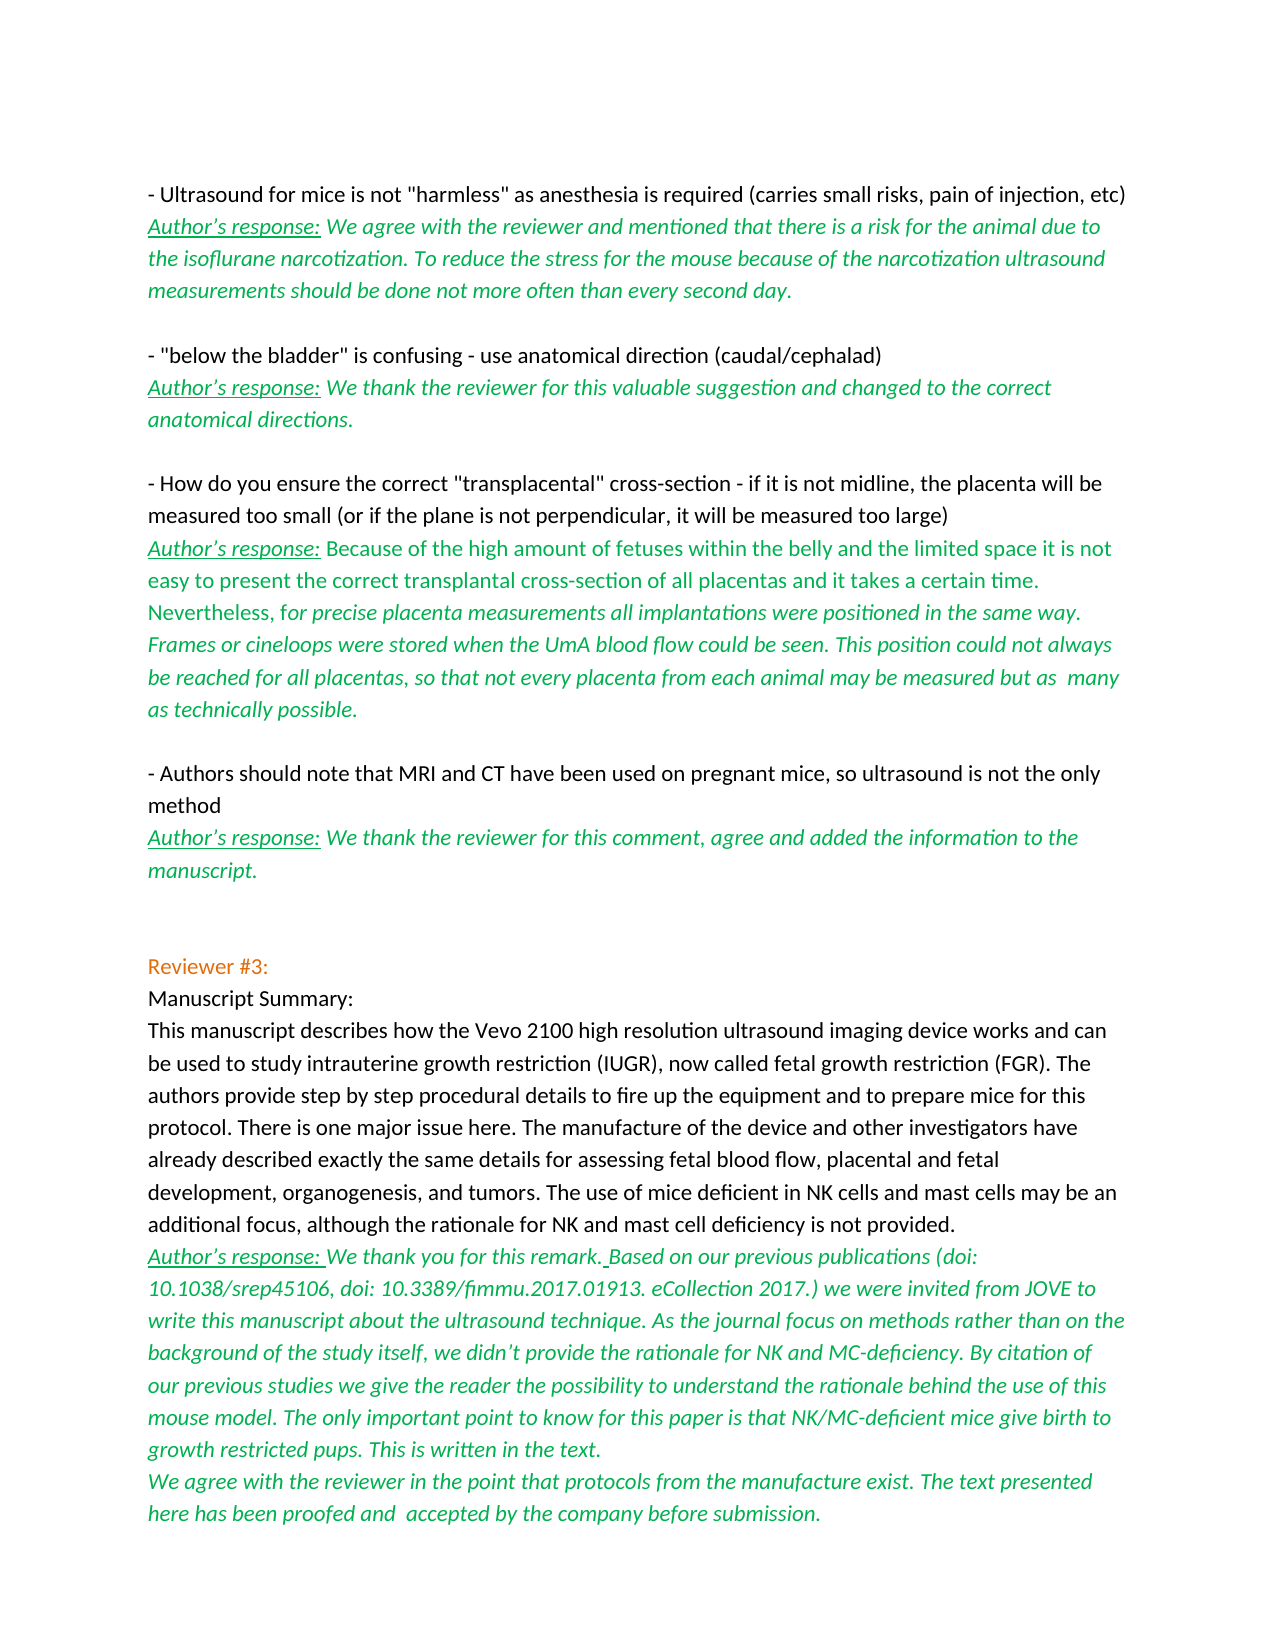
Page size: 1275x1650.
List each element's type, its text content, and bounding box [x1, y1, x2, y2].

text Author’s response: Because of the high amount of fetuses within the belly and the limited space it is not easy to present the correct transplantal cross-section of all placentas and it takes a certain time. Nevertheless, for precise placenta measurements all implantations were positioned in the same way. Frames or cineloops were stored when the UmA blood flow could be seen. This position could not always be reached for all placentas, so that not every placenta from each animal may be measured but as many as technically possible. [148, 534, 1127, 723]
text We agree with the reviewer in the point that protocols from the manufacture exist. The text presented here has been proofed and accepted by the company before submission. [148, 1467, 1127, 1527]
text - How do you ensure the correct "transplacental" cross-section - if it is not midline, the placenta will be measured too small (or if the plane is not perpendicular, it will be measured too large) [148, 437, 1127, 530]
text - Authors should note that MRI and CT have been used on pregnant mice, so ultrasound is not the only method Author’s response: We thank the reviewer for this comment, agree and added the information to the manuscript. [148, 727, 1127, 884]
text Reviewer #3: Manuscript Summary: This manuscript describes how the Vevo 2100 high resolution ultrasound imaging device works and can be used to study intrauterine growth restriction (IUGR), now called fetal growth restriction (FGR). The authors provide step by step procedural details to fire up the equipment and to prepare mice for this protocol. There is one major issue here. The manufacture of the device and other investigators have already described exactly the same details for assessing fetal blood flow, placental and fetal development, organogenesis, and tumors. The use of mice deficient in NK cells and mast cells may be an additional focus, although the rationale for NK and mast cell deficiency is not provided. Author’s response: We thank you for this remark. Based on our previous publications (doi: 10.1038/srep45106, doi: 10.3389/fimmu.2017.01913. eCollection 2017.) we were invited from JOVE to write this manuscript about the ultrasound technique. As the journal focus on methods rather than on the background of the study itself, we didn’t provide the rationale for NK and MC-deficiency. By citation of our previous studies we give the reader the possibility to understand the rationale behind the use of this mouse model. The only important point to know for this paper is that NK/MC-deficient mice give birth to growth restricted pups. This is written in the text. [148, 888, 1127, 1463]
text - "below the bladder" is confusing - use anatomical direction (caudal/cephalad) [148, 308, 1127, 369]
text Author’s response: We agree with the reviewer and mentioned that there is a risk for the animal due to the isoflurane narcotization. To reduce the stress for the mouse because of the narcotization ultrasound measurements should be done not more often than every second day. [148, 212, 1127, 304]
text - Ultrasound for mice is not "harmless" as anesthesia is required (carries small risks, pain of injection, etc) [148, 148, 1127, 208]
text Author’s response: We thank the reviewer for this valuable suggestion and changed to the correct anatomical directions. [148, 373, 1127, 433]
